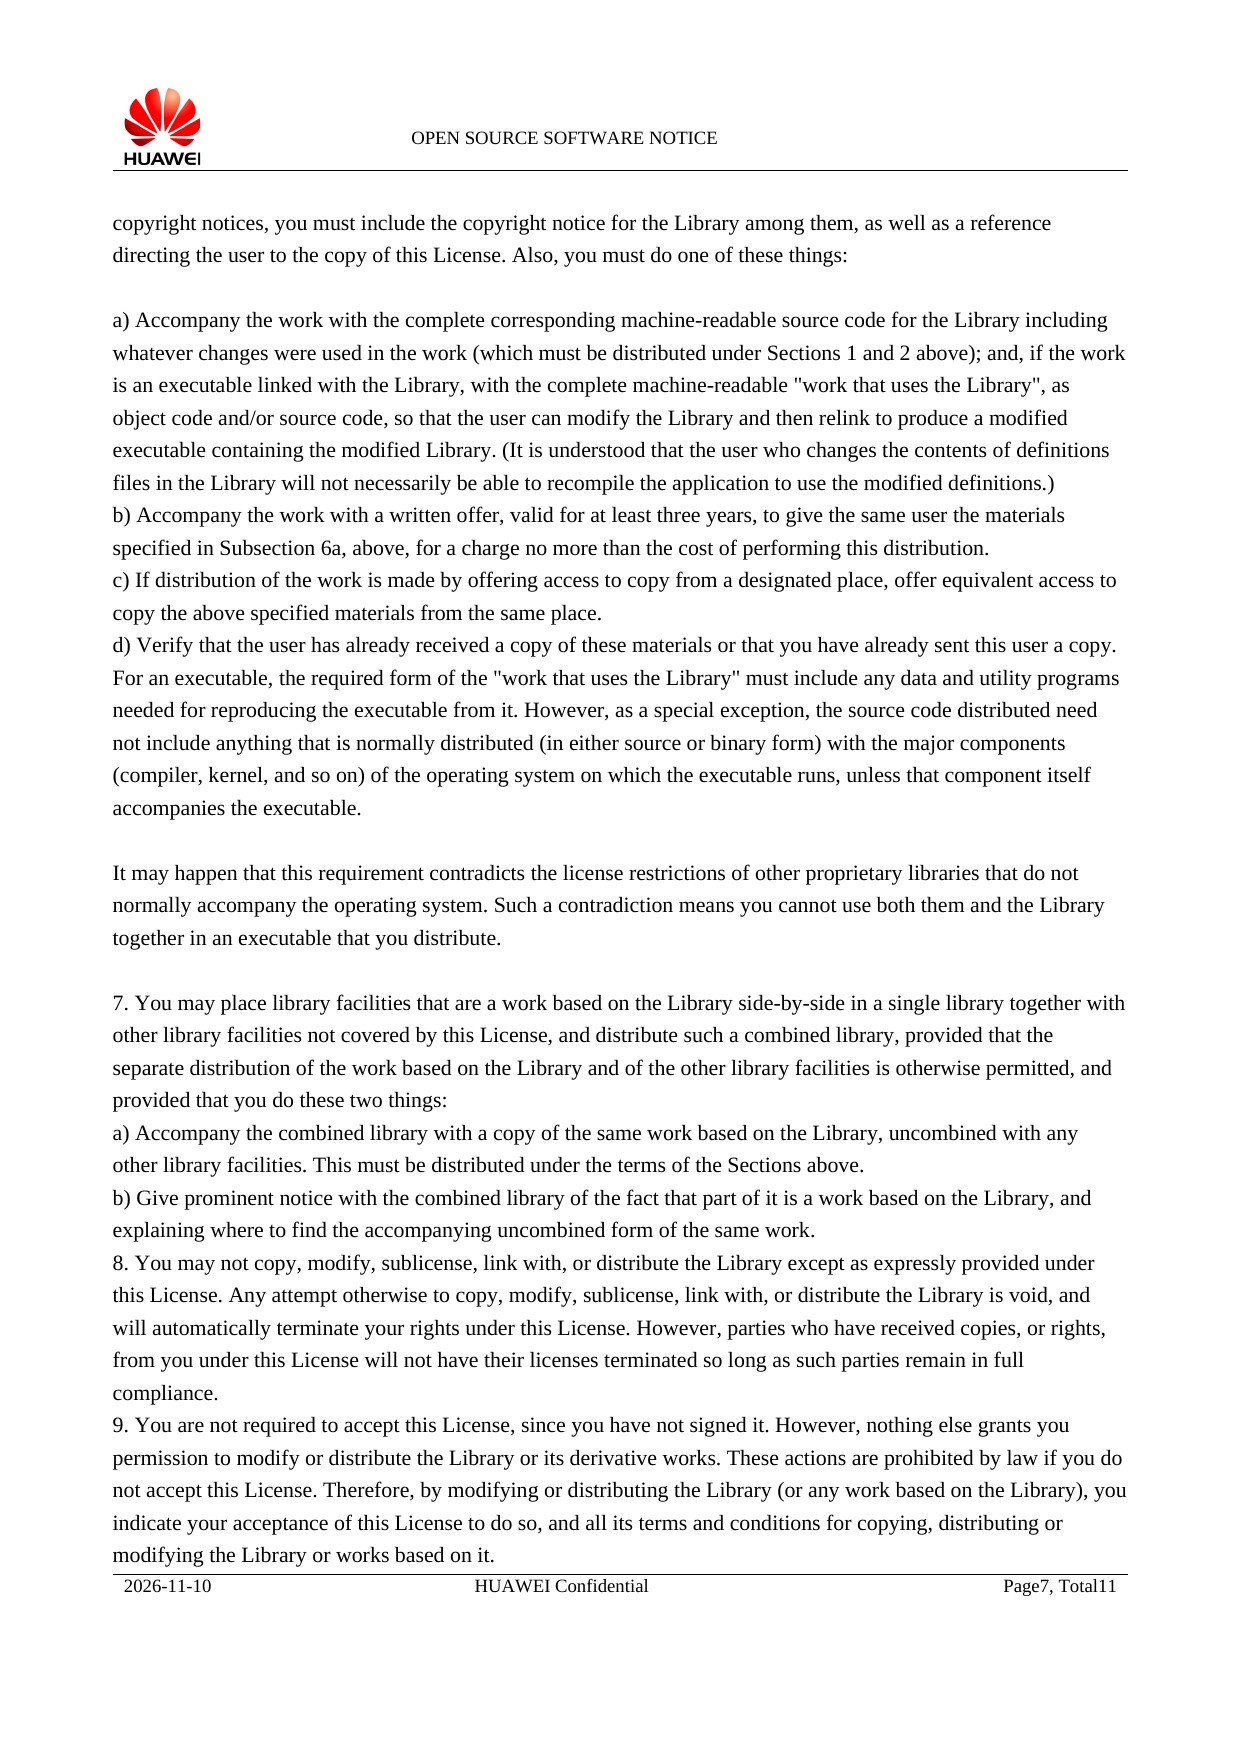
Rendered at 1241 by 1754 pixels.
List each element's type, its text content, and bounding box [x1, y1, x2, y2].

picture [124, 88, 201, 165]
